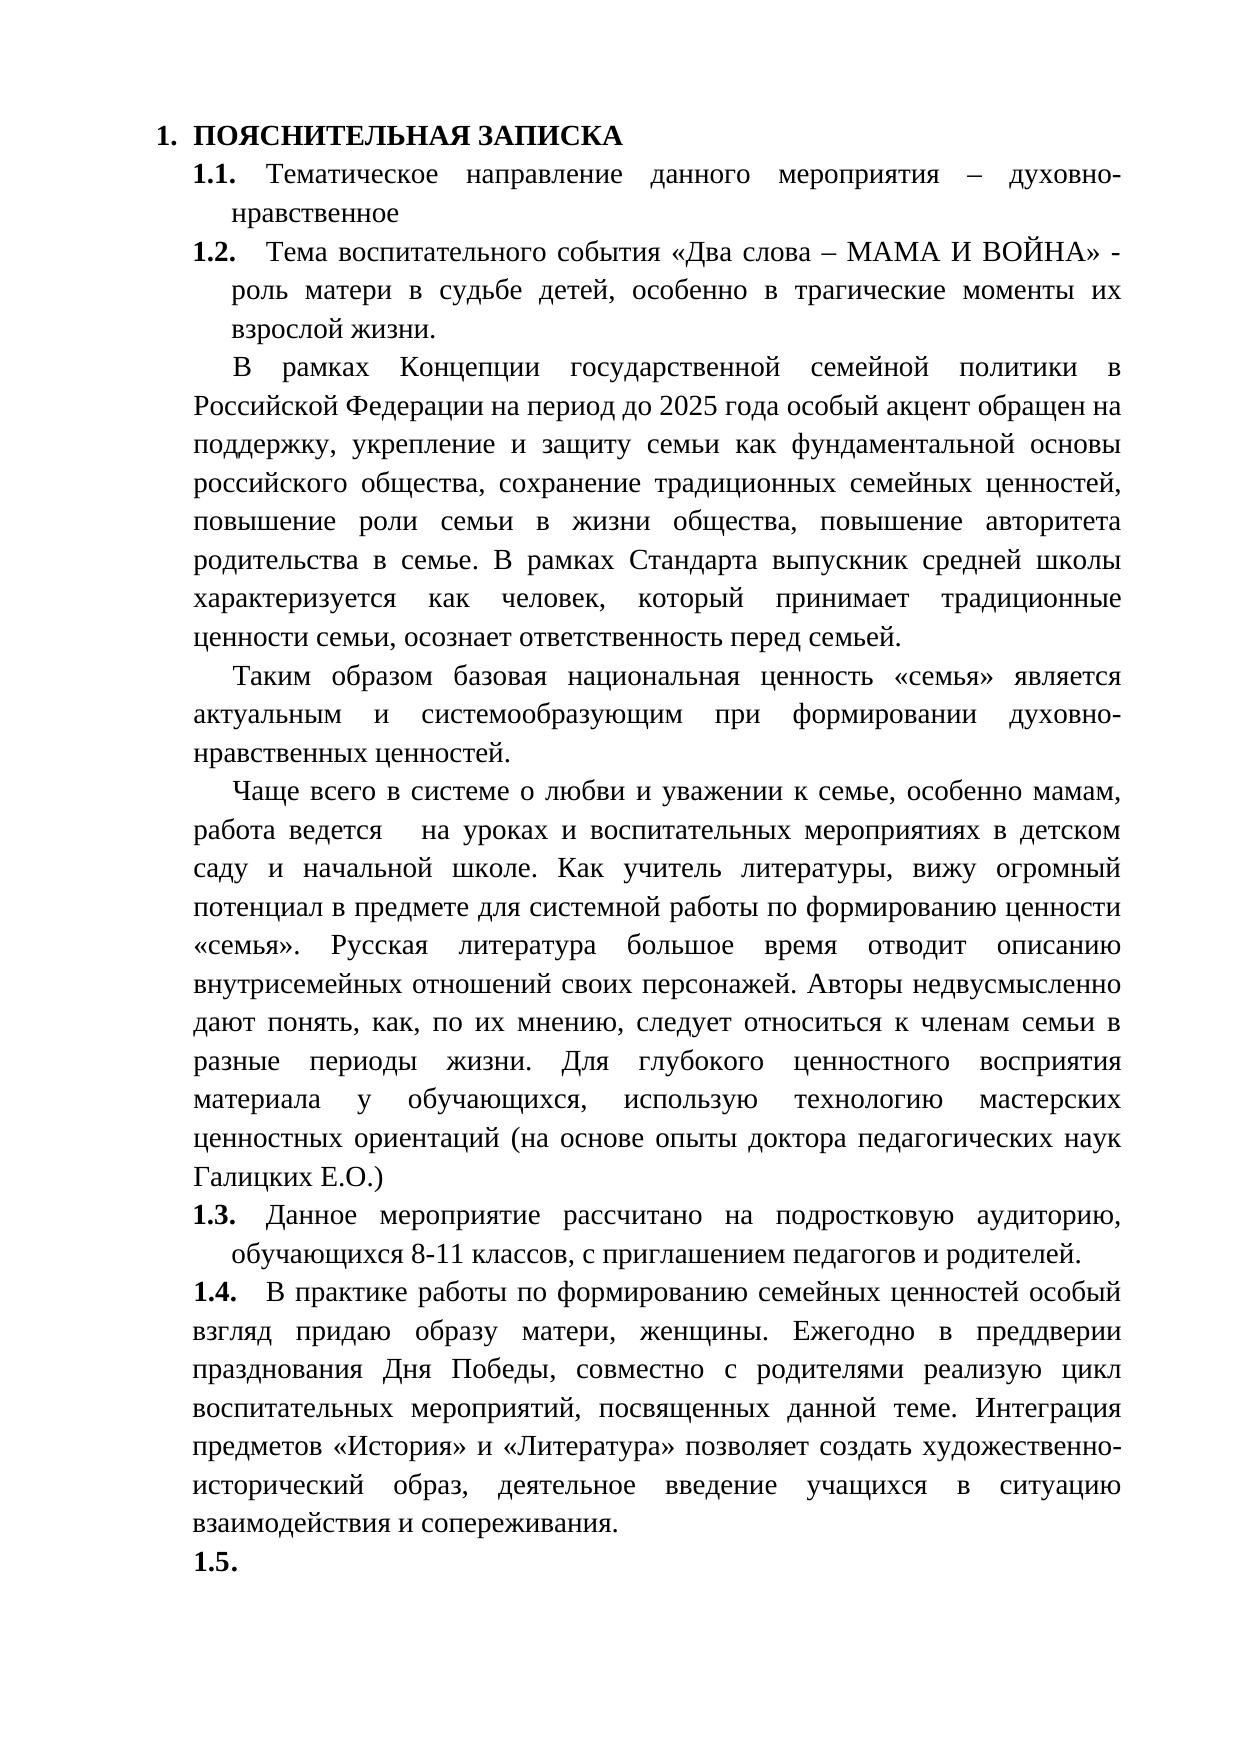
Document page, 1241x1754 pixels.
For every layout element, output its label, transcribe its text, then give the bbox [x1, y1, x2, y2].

list ПОЯСНИТЕЛЬНАЯ ЗАПИСКА [156, 118, 1122, 152]
text Чаще всего в системе о любви и уважении к семье, особенно мамам, работа ведется на уроках и воспитательных мероприятиях в детском саду и начальной школе. Как учитель литературы, вижу огромный потенциал в предмете для системной работы по формированию ценности «семья». Русская литература большое время отводит описанию внутрисемейных отношений своих персонажей. Авторы недвусмысленно дают понять, как, по их мнению, следует относиться к членам семьи в разные периоды жизни. Для глубокого ценностного восприятия материала у обучающихся, использую технологию мастерских ценностных ориентаций (на основе опыты доктора педагогических наук Галицких Е.О.) [193, 773, 1122, 1192]
list В практике работы по формированию семейных ценностей особый взгляд придаю образу матери, женщины. Ежегодно в преддверии празднования Дня Победы, совместно с родителями реализую цикл воспитательных мероприятий, посвященных данной теме. Интеграция предметов «История» и «Литература» позволяет создать художественно-исторический образ, деятельное введение учащихся в ситуацию взаимодействия и сопереживания. [192, 1274, 1122, 1539]
text В рамках Концепции государственной семейной политики в Российской Федерации на период до 2025 года особый акцент обращен на поддержку, укрепление и защиту семьи как фундаментальной основы российского общества, сохранение традиционных семейных ценностей, повышение роли семьи в жизни общества, повышение авторитета родительства в семье. В рамках Стандарта выпускник средней школы характеризуется как человек, который принимает традиционные ценности семьи, осознает ответственность перед семьей. [193, 349, 1122, 653]
text Таким образом базовая национальная ценность «семья» является актуальным и системообразующим при формировании духовно-нравственных ценностей. [193, 658, 1122, 768]
list Данное мероприятие рассчитано на подростковую аудиторию, обучающихся 8-11 классов, с приглашением педагогов и родителей. [192, 1197, 1122, 1269]
list Тематическое направление данного мероприятия – духовно-нравственное [192, 157, 1122, 229]
list . [193, 1544, 1122, 1578]
list Тема воспитательного события «Два слова – МАМА И ВОЙНА» - роль матери в судьбе детей, особенно в трагические моменты их взрослой жизни. [192, 234, 1122, 344]
